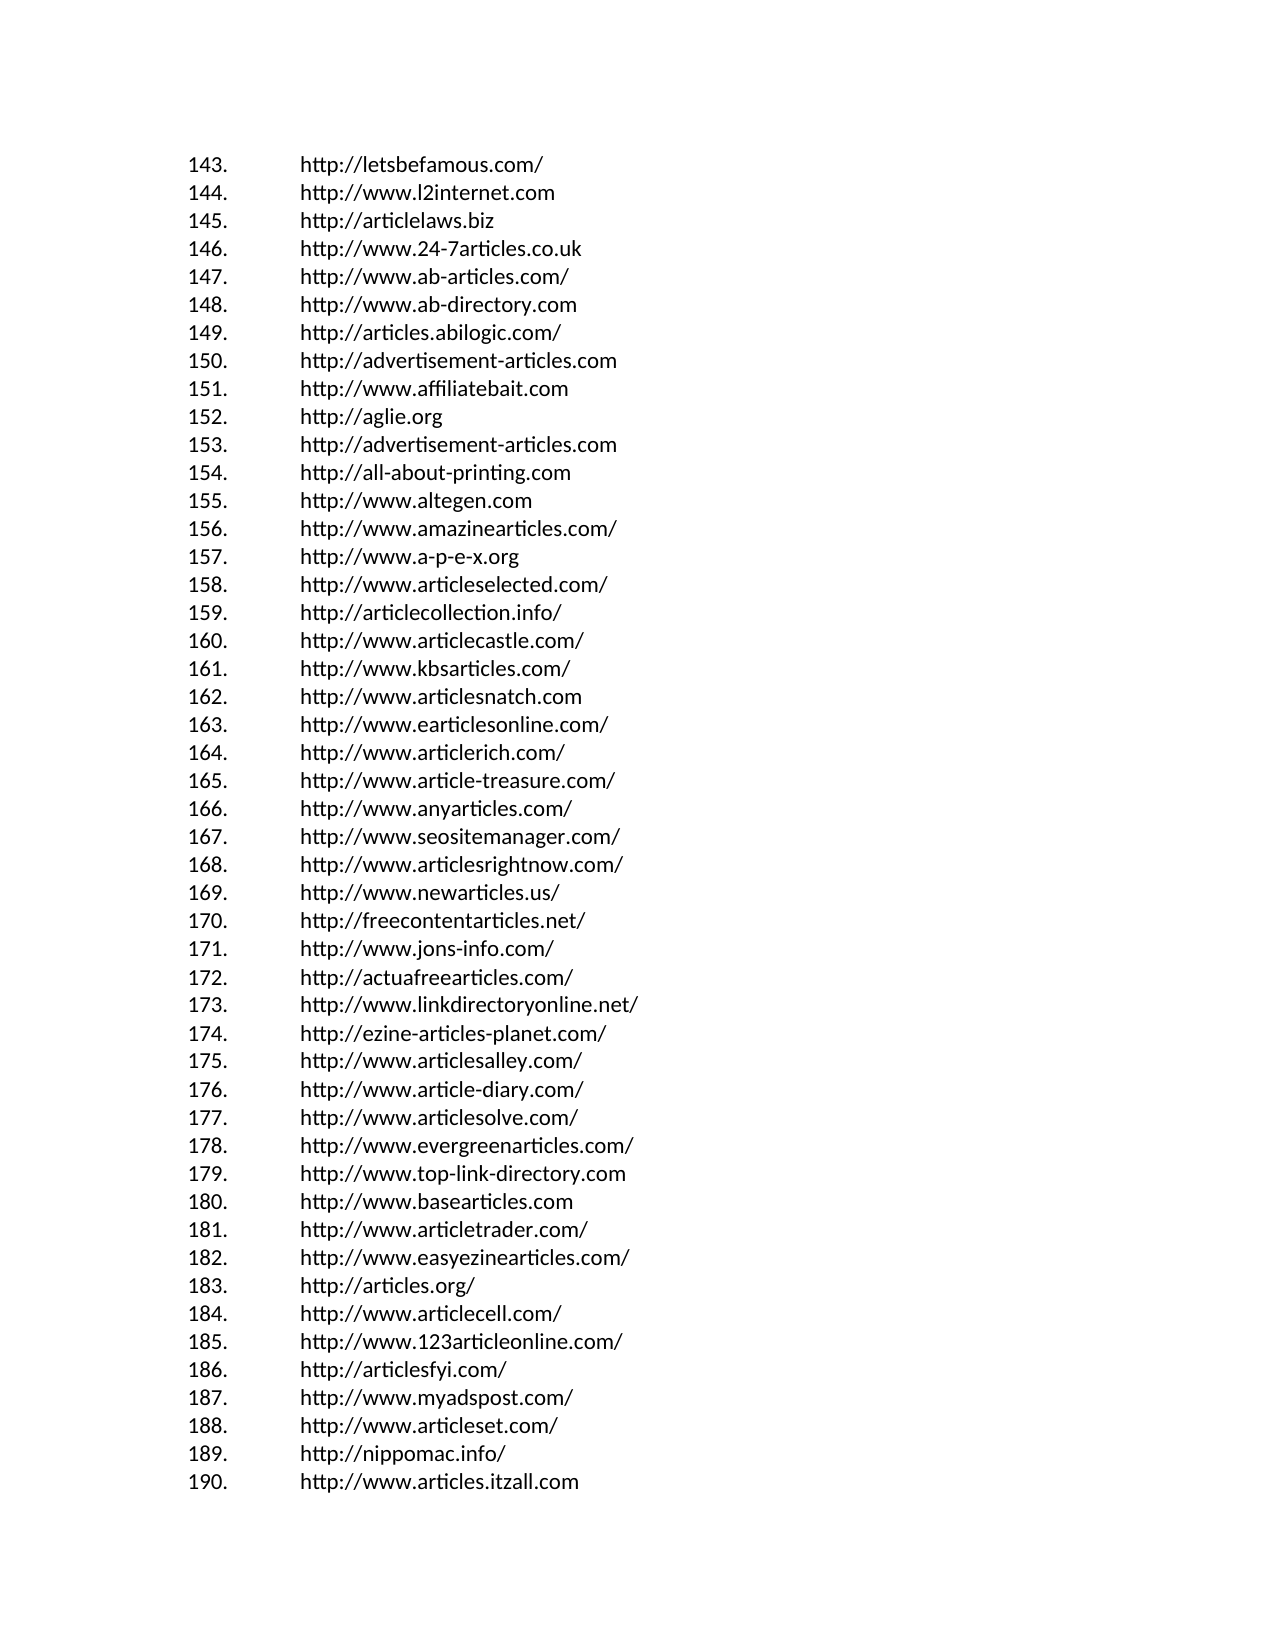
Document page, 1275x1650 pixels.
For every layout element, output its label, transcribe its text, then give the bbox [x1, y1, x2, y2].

list http://www.newarticles.us/ [187, 878, 1125, 907]
list http://advertisement-articles.com [187, 346, 1125, 374]
list http://www.anyarticles.com/ [187, 794, 1125, 822]
list http://www.ab-directory.com [187, 290, 1125, 318]
list http://www.article-diary.com/ [187, 1075, 1125, 1103]
list http://articlelaws.biz [187, 206, 1125, 234]
list http://www.articlesalley.com/ [187, 1047, 1125, 1075]
list http://www.linkdirectoryonline.net/ [187, 991, 1125, 1019]
list http://www.articleset.com/ [187, 1411, 1125, 1439]
list http://www.l2internet.com [187, 178, 1125, 206]
list http://www.articlesnatch.com [187, 682, 1125, 710]
list http://www.altegen.com [187, 486, 1125, 514]
list http://www.seositemanager.com/ [187, 822, 1125, 851]
list http://freecontentarticles.net/ [187, 907, 1125, 934]
list http://www.jons-info.com/ [187, 934, 1125, 963]
list http://nippomac.info/ [187, 1439, 1125, 1467]
list http://www.affiliatebait.com [187, 374, 1125, 402]
list http://www.articlesolve.com/ [187, 1103, 1125, 1131]
list http://actuafreearticles.com/ [187, 963, 1125, 991]
list http://letsbefamous.com/ [187, 150, 1125, 178]
list http://www.articles.itzall.com [187, 1467, 1125, 1495]
list http://www.a-p-e-x.org [187, 542, 1125, 570]
list http://www.articletrader.com/ [187, 1215, 1125, 1243]
list http://www.articlecell.com/ [187, 1299, 1125, 1327]
list http://www.kbsarticles.com/ [187, 654, 1125, 682]
list http://www.earticlesonline.com/ [187, 710, 1125, 738]
list http://articles.abilogic.com/ [187, 318, 1125, 346]
list http://articlesfyi.com/ [187, 1355, 1125, 1383]
list http://www.ab-articles.com/ [187, 262, 1125, 290]
list http://www.evergreenarticles.com/ [187, 1131, 1125, 1159]
list http://www.article-treasure.com/ [187, 766, 1125, 794]
list http://advertisement-articles.com [187, 430, 1125, 458]
list http://www.amazinearticles.com/ [187, 514, 1125, 542]
list http://all-about-printing.com [187, 458, 1125, 486]
list http://www.top-link-directory.com [187, 1159, 1125, 1187]
list http://articles.org/ [187, 1271, 1125, 1299]
list http://www.articlerich.com/ [187, 738, 1125, 766]
list http://www.123articleonline.com/ [187, 1327, 1125, 1355]
list http://www.easyezinearticles.com/ [187, 1243, 1125, 1271]
list http://www.articleselected.com/ [187, 570, 1125, 598]
list http://aglie.org [187, 402, 1125, 430]
list http://ezine-articles-planet.com/ [187, 1019, 1125, 1047]
list http://www.myadspost.com/ [187, 1383, 1125, 1411]
list http://www.articlecastle.com/ [187, 626, 1125, 654]
list http://www.24-7articles.co.uk [187, 234, 1125, 262]
list http://www.basearticles.com [187, 1187, 1125, 1215]
list http://www.articlesrightnow.com/ [187, 851, 1125, 878]
list http://articlecollection.info/ [187, 598, 1125, 626]
